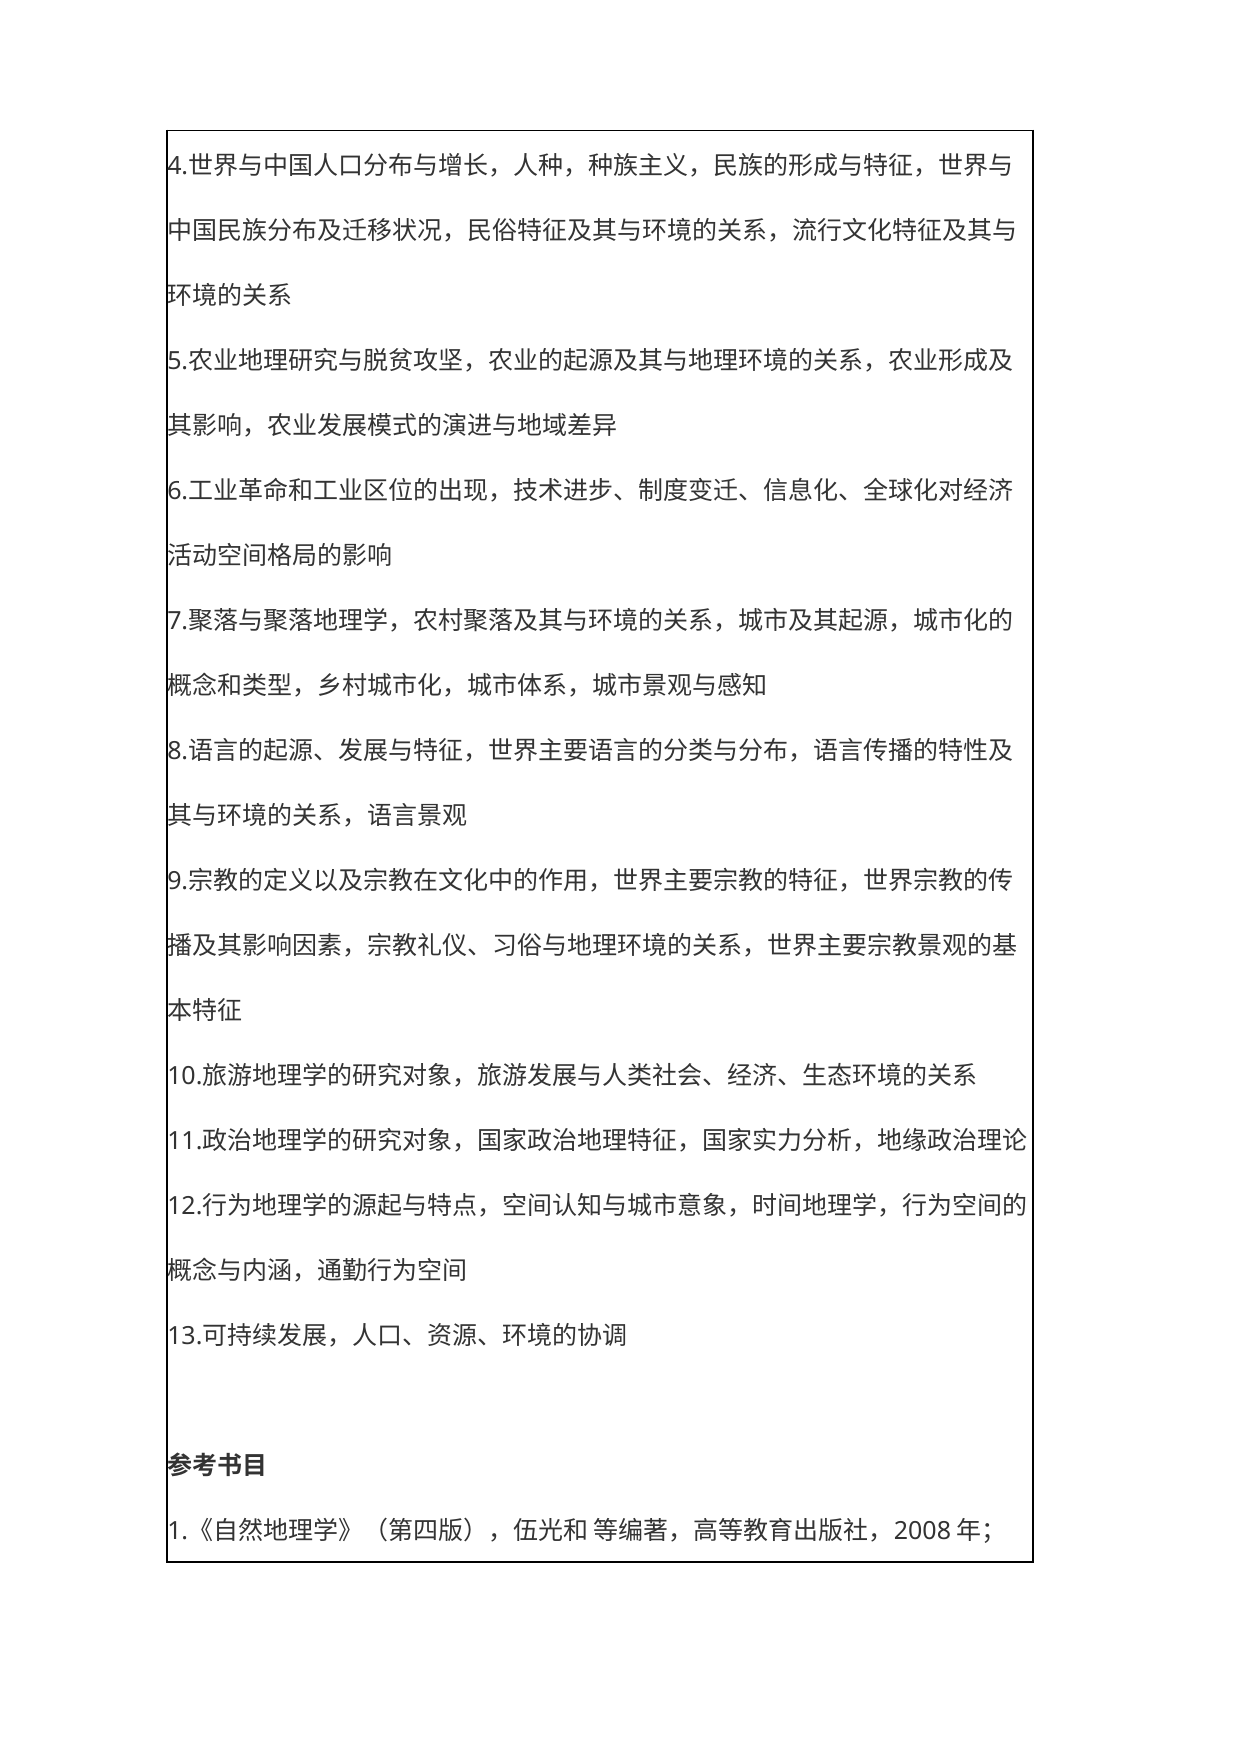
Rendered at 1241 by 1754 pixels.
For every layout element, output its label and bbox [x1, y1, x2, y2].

table_header [168, 131, 1032, 1561]
